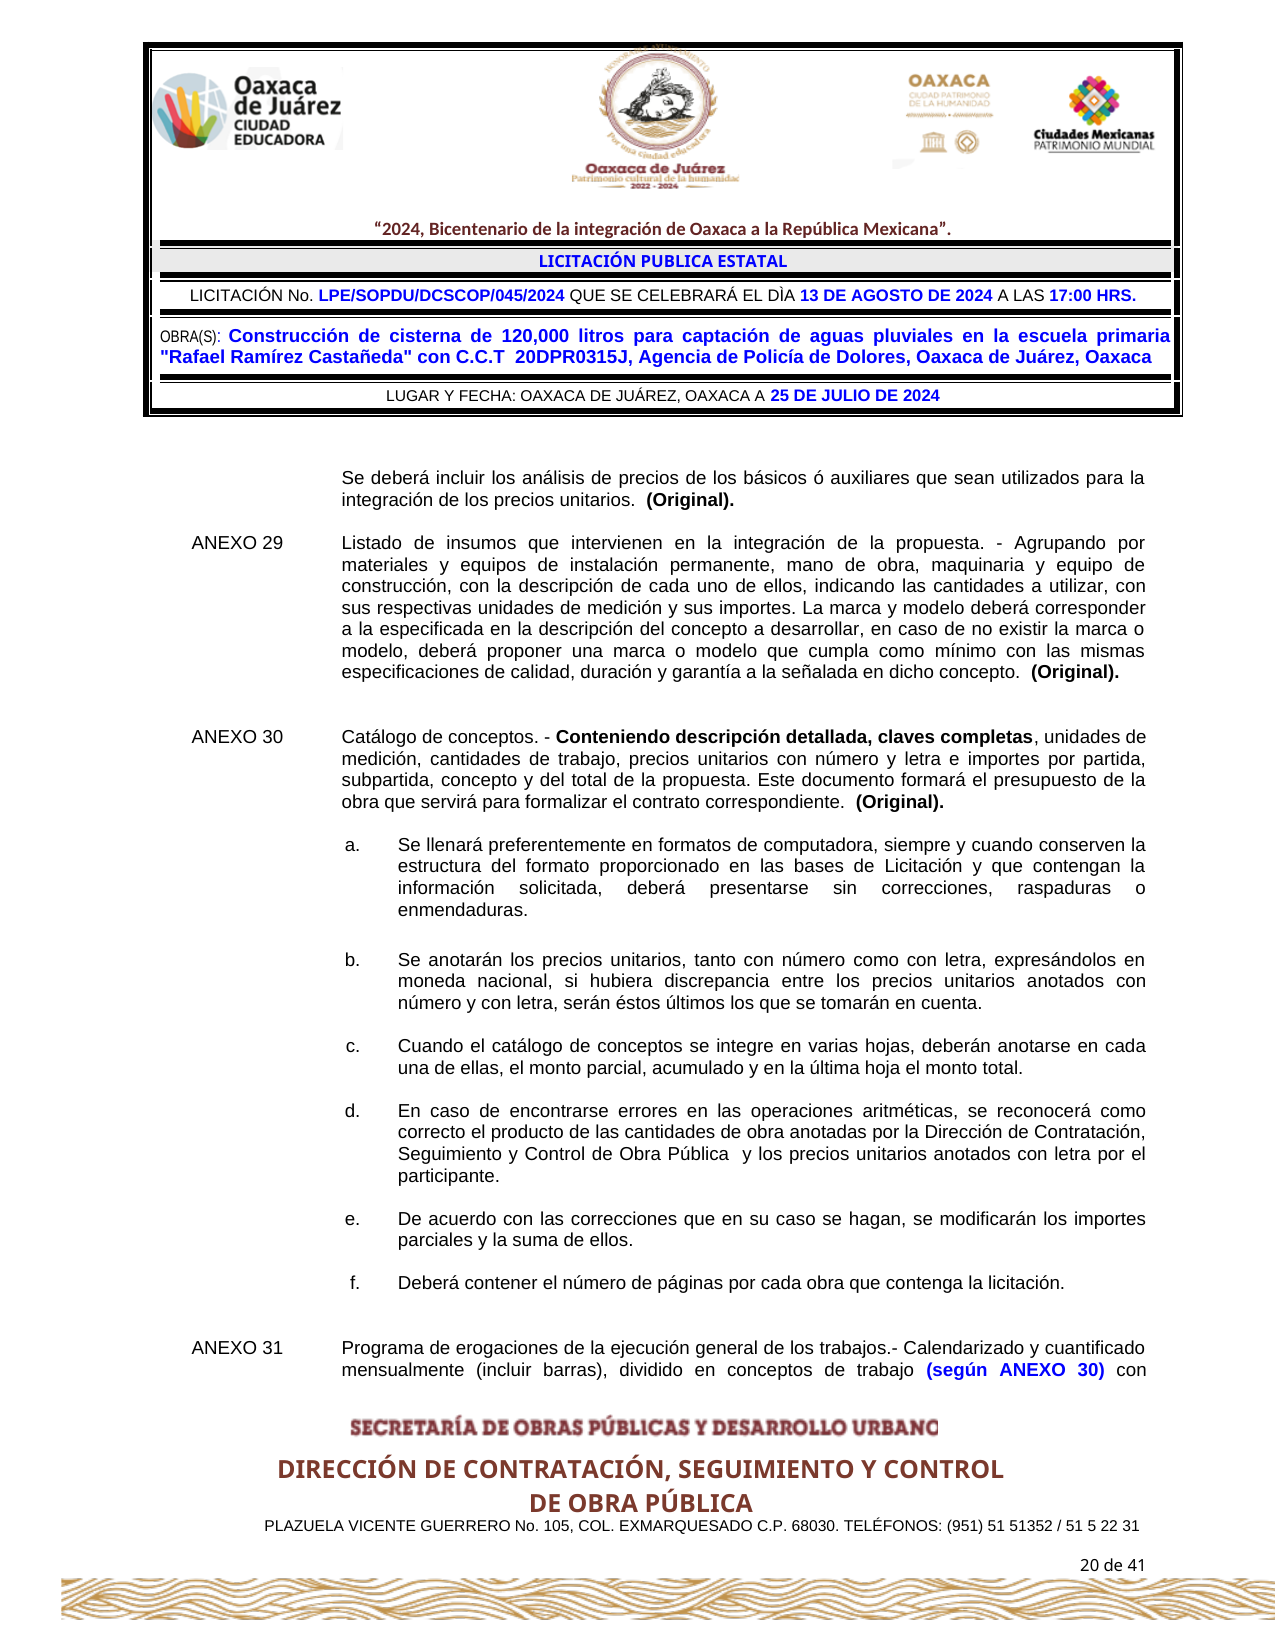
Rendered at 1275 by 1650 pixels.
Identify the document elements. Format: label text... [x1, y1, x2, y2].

text Se deberá incluir los análisis de precios de los básicos ó auxiliares que sean utilizados para la integración de los precios unitarios. (Original). [341, 467, 1146, 510]
list Se anotarán los precios unitarios, tanto con número como con letra, expresándolos en moneda nacional, si hubiera discrepancia entre los precios unitarios anotados con número y con letra, serán éstos últimos los que se tomarán en cuenta. [360, 949, 1146, 1013]
list Cuando el catálogo de conceptos se integre en varias hojas, deberán anotarse en cada una de ellas, el monto parcial, acumulado y en la última hoja el monto total. [360, 1035, 1146, 1078]
text ANEXO 29 Listado de insumos que intervienen en la integración de la propuesta. - Agrupando por materiales y equipos de instalación permanente, mano de obra, maquinaria y equipo de construcción, con la descripción de cada uno de ellos, indicando las cantidades a utilizar, con sus respectivas unidades de medición y sus importes. La marca y modelo deberá corresponder a la especificada en la descripción del concepto a desarrollar, en caso de no existir la marca o modelo, deberá proponer una marca o modelo que cumpla como mínimo con las mismas especificaciones de calidad, duración y garantía a la señalada en dicho concepto. (Original). [191, 532, 1146, 683]
list De acuerdo con las correcciones que en su caso se hagan, se modificarán los importes parciales y la suma de ellos. [360, 1207, 1146, 1251]
text ANEXO 30 Catálogo de conceptos. - Conteniendo descripción detallada, claves completas, unidades de medición, cantidades de trabajo, precios unitarios con número y letra e importes por partida, subpartida, concepto y del total de la propuesta. Este documento formará el presupuesto de la obra que servirá para formalizar el contrato correspondiente. (Original). [191, 726, 1146, 812]
picture [152, 67, 344, 150]
list Deberá contener el número de páginas por cada obra que contenga la licitación. [360, 1272, 1146, 1294]
list En caso de encontrarse errores en las operaciones aritméticas, se reconocerá como correcto el producto de las cantidades de obra anotadas por la Dirección de Contratación, Seguimiento y Control de Obra Pública y los precios unitarios anotados con letra por el participante. [360, 1100, 1146, 1186]
picture [892, 61, 1174, 169]
list Se llenará preferentemente en formatos de computadora, siempre y cuando conserven la estructura del formato proporcionado en las bases de Licitación y que contengan la información solicitada, deberá presentarse sin correcciones, raspaduras o enmendaduras. [360, 834, 1146, 920]
